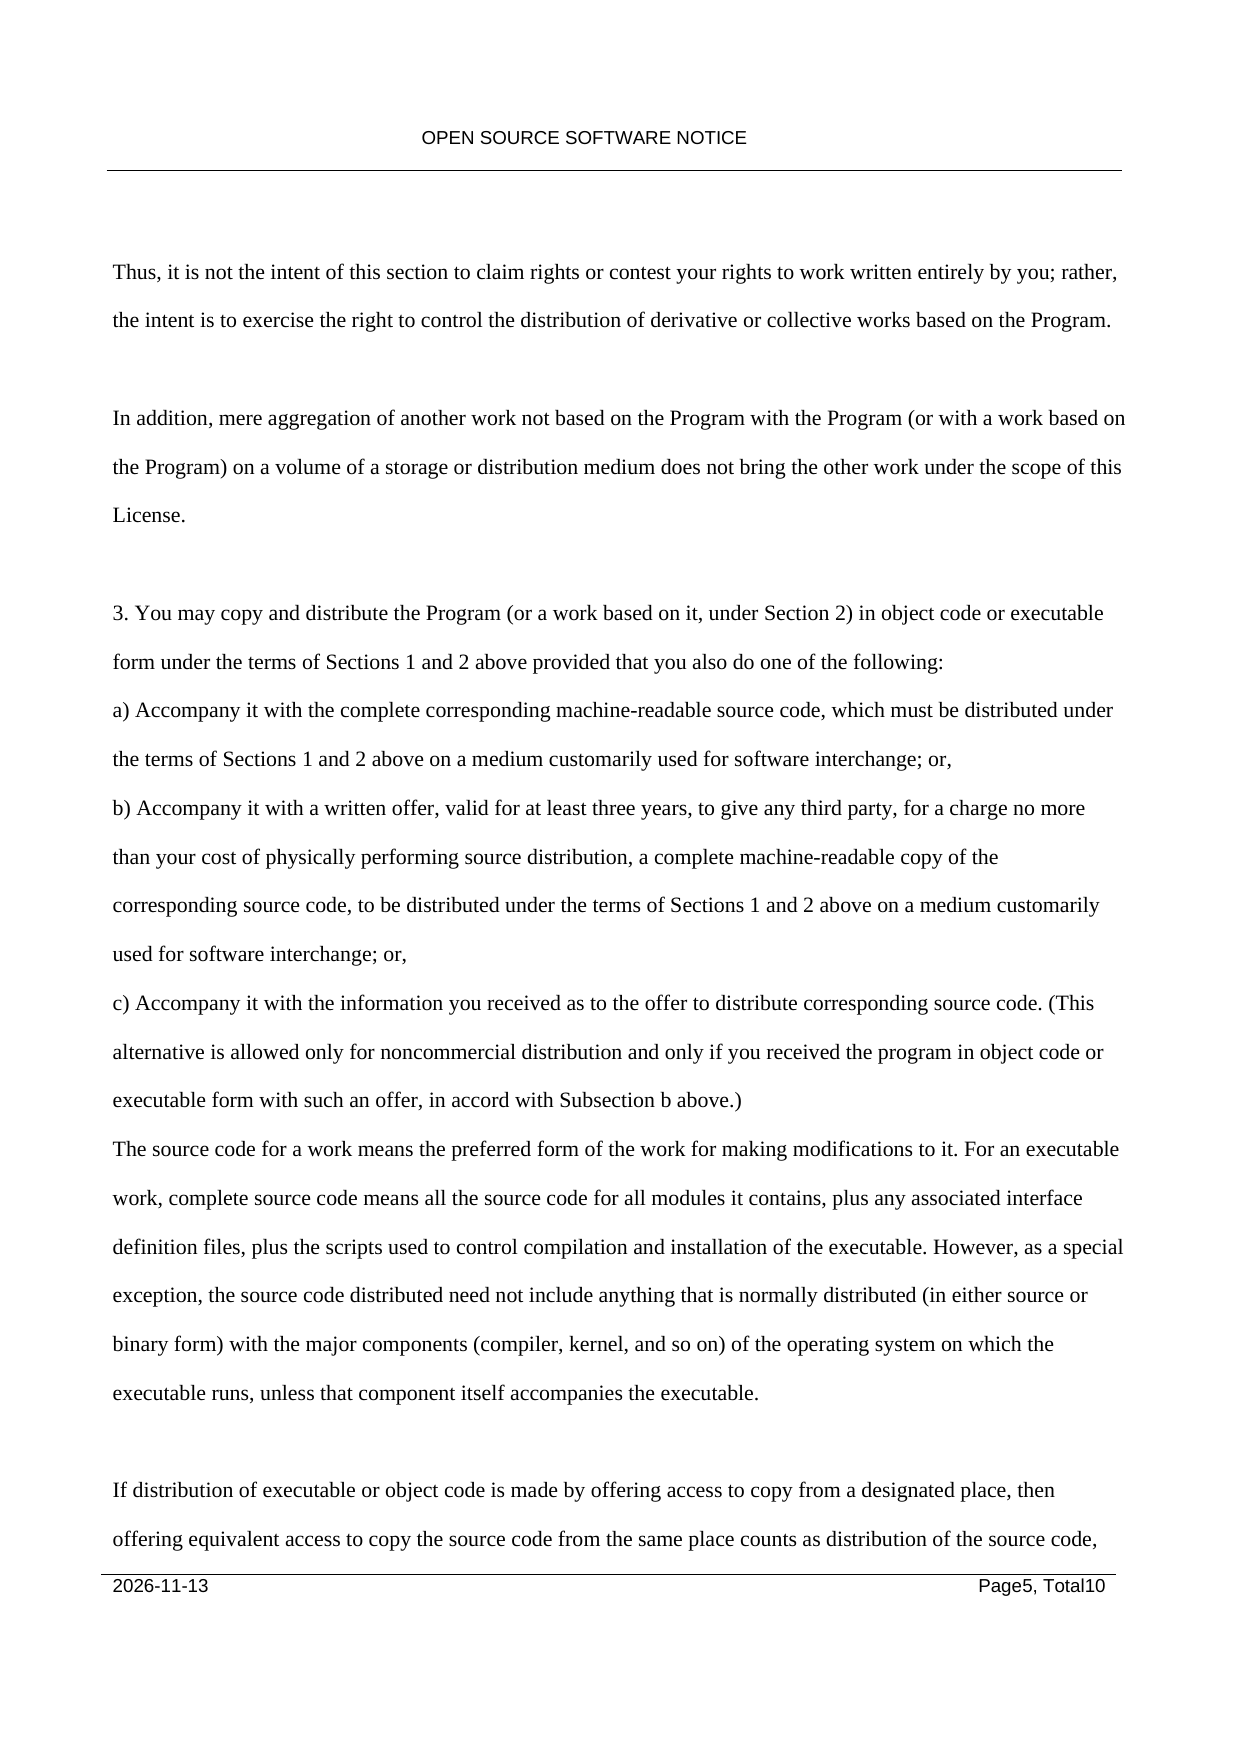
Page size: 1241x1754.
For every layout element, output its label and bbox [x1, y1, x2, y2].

text [112, 206, 1128, 1555]
